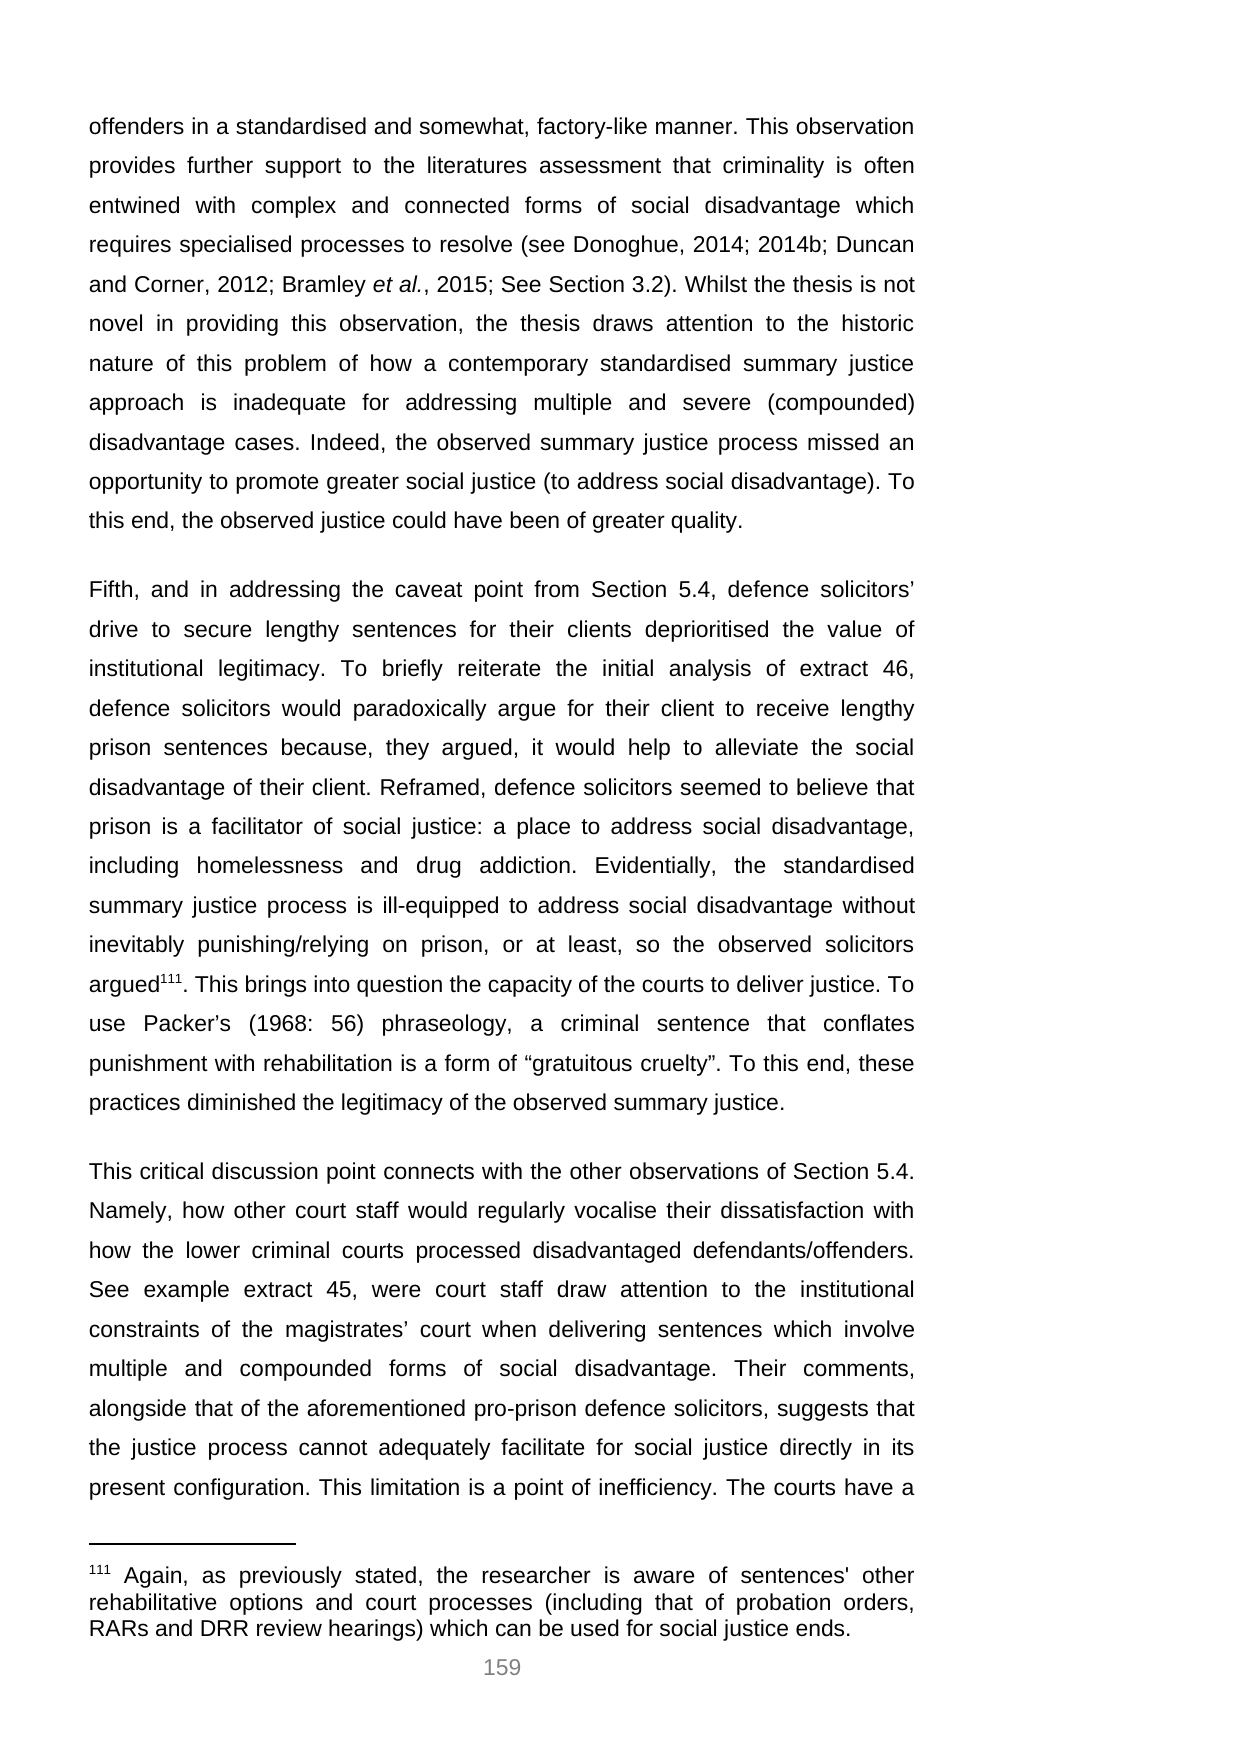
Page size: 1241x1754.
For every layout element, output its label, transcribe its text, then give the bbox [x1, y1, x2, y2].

text Fifth, and in addressing the caveat point from Section 5.4, defence solicitors’ drive to secure lengthy sentences for their clients deprioritised the value of institutional legitimacy. To briefly reiterate the initial analysis of extract 46, defence solicitors would paradoxically argue for their client to receive lengthy prison sentences because, they argued, it would help to alleviate the social disadvantage of their client. Reframed, defence solicitors seemed to believe that prison is a facilitator of social justice: a place to address social disadvantage, including homelessness and drug addiction. Evidentially, the standardised summary justice process is ill-equipped to address social disadvantage without inevitably punishing/relying on prison, or at least, so the observed solicitors argued. This brings into question the capacity of the courts to deliver justice. To use Packer’s (1968: 56) phraseology, a criminal sentence that conflates punishment with rehabilitation is a form of “gratuitous cruelty”. To this end, these practices diminished the legitimacy of the observed summary justice. [89, 576, 915, 1116]
